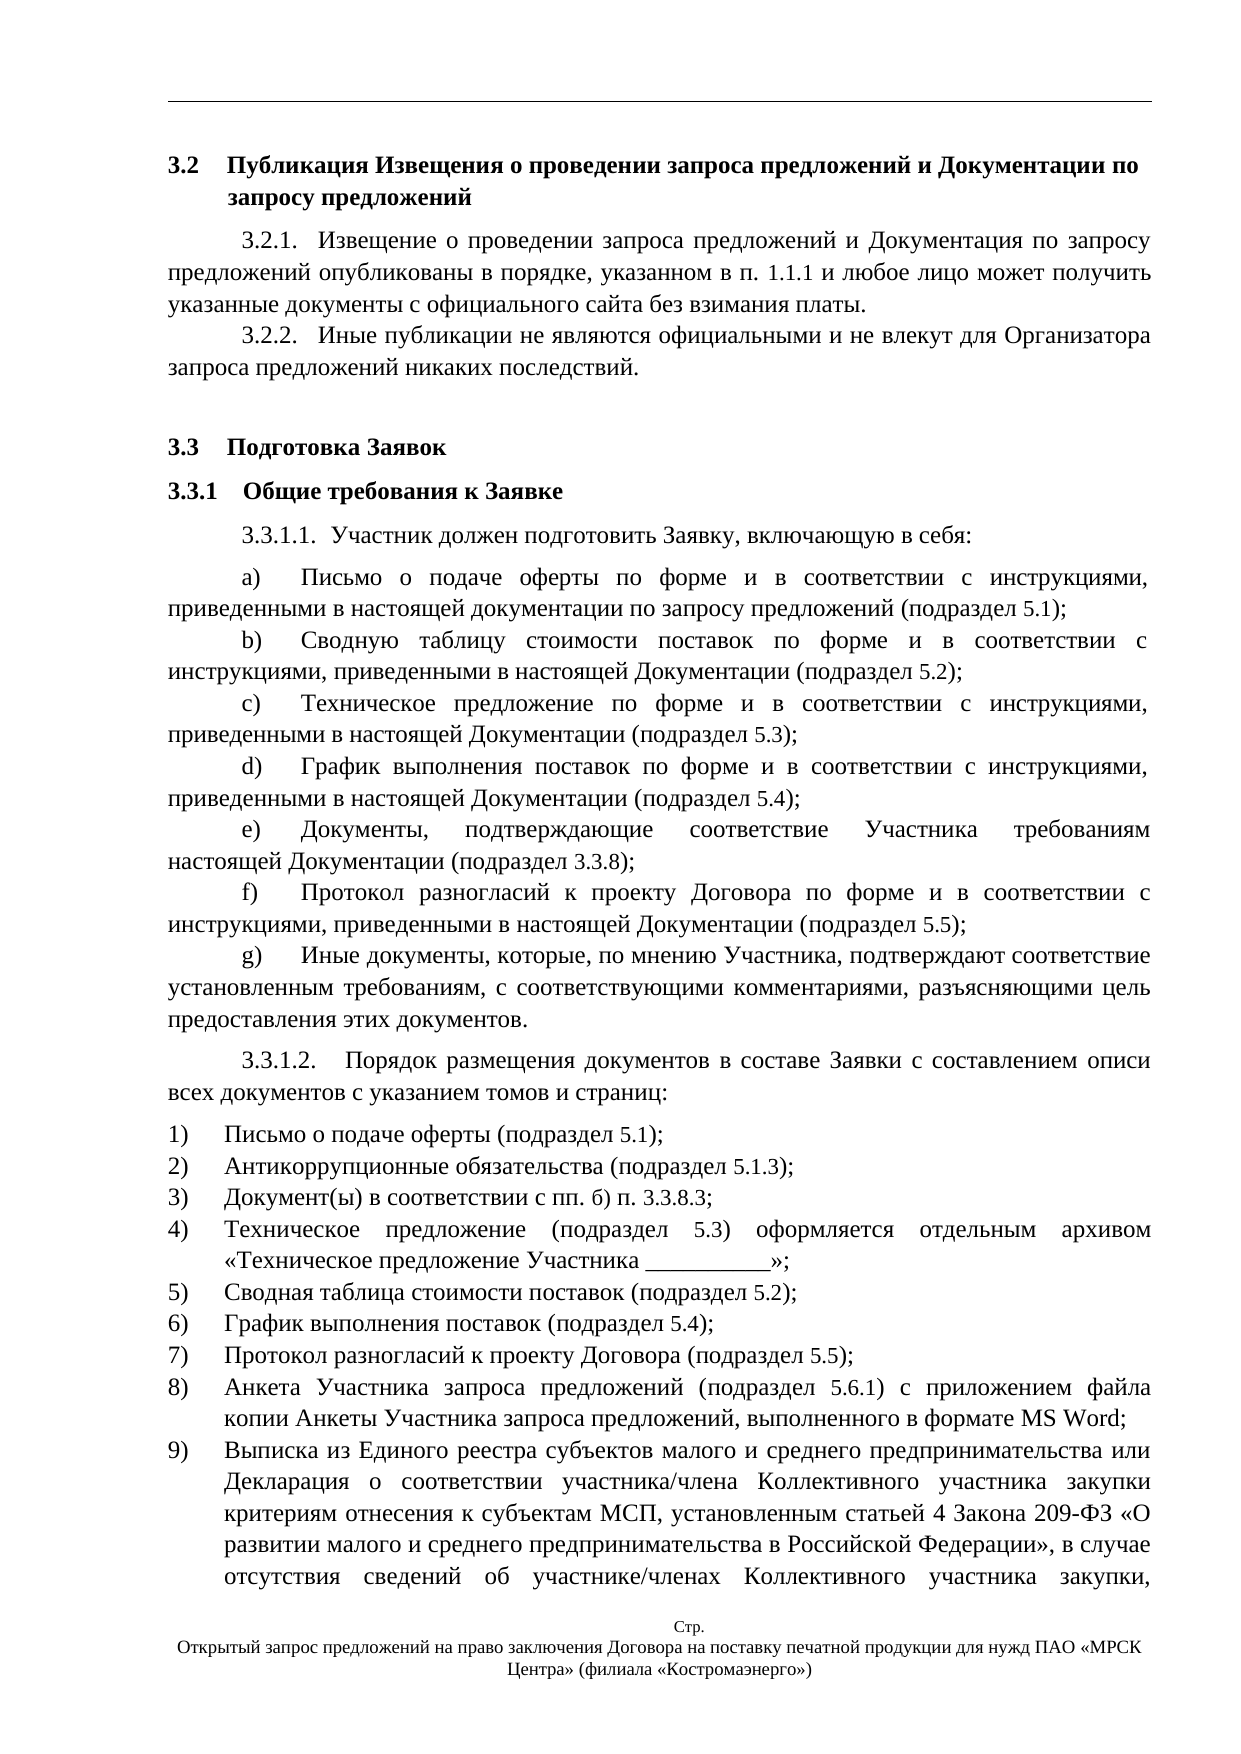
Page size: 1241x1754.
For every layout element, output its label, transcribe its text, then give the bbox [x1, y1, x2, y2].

list Порядок размещения документов в составе Заявки с составлением описи всех документов с указанием томов и страниц: [168, 1046, 1152, 1106]
subtitle Подготовка Заявок [168, 432, 1152, 460]
list Сводную таблицу стоимости поставок по форме и в соответствии с инструкциями, приведенными в настоящей Документации (подраздел 5.2); [168, 625, 1148, 685]
list Протокол разногласий к проекту Договора по форме и в соответствии с инструкциями, приведенными в настоящей Документации (подраздел 5.5); [168, 877, 1151, 938]
list Документы, подтверждающие соответствие Участника требованиям настоящей Документации (подраздел 3.3.8); [168, 814, 1151, 874]
list График выполнения поставок (подраздел 5.4); [168, 1308, 1152, 1337]
list Письмо о подаче оферты (подраздел 5.1); [168, 1119, 1152, 1148]
list Протокол разногласий к проекту Договора (подраздел 5.5); [168, 1340, 1152, 1369]
list Анкета Участника запроса предложений (подраздел 5.6.1) с приложением файла копии Анкеты Участника запроса предложений, выполненного в формате MS Word; [168, 1372, 1152, 1432]
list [168, 1435, 1152, 1590]
list Техническое предложение (подраздел 5.3) оформляется отдельным архивом «Техническое предложение Участника __________»; [168, 1214, 1152, 1274]
list Антикоррупционные обязательства (подраздел 5.1.3); [168, 1151, 1152, 1179]
list Участник должен подготовить Заявку, включающую в себя: [168, 520, 1152, 548]
subtitle Общие требования к Заявке [168, 476, 1152, 504]
list Сводная таблица стоимости поставок (подраздел 5.2); [168, 1277, 1152, 1306]
list График выполнения поставок по форме и в соответствии с инструкциями, приведенными в настоящей Документации (подраздел 5.4); [168, 751, 1149, 811]
list Документ(ы) в соответствии с пп. б) п. 3.3.8.3; [168, 1182, 1152, 1211]
list Извещение о проведении запроса предложений и Документация по запросу предложений опубликованы в порядке, указанном в п. 1.1.1 и любое лицо может получить указанные документы с официального сайта без взимания платы. [168, 226, 1152, 317]
list Техническое предложение по форме и в соответствии с инструкциями, приведенными в настоящей Документации (подраздел 5.3); [168, 688, 1148, 748]
list Иные документы, которые, по мнению Участника, подтверждают соответствие установленным требованиям, с соответствующими комментариями, разъясняющими цель предоставления этих документов. [168, 941, 1152, 1032]
subtitle Публикация Извещения о проведении запроса предложений и Документации по запросу предложений [168, 150, 1152, 210]
list Иные публикации не являются официальными и не влекут для Организатора запроса предложений никаких последствий. [168, 320, 1152, 381]
list Письмо о подаче оферты по форме и в соответствии с инструкциями, приведенными в настоящей документации по запросу предложений (подраздел 5.1); [168, 562, 1148, 622]
